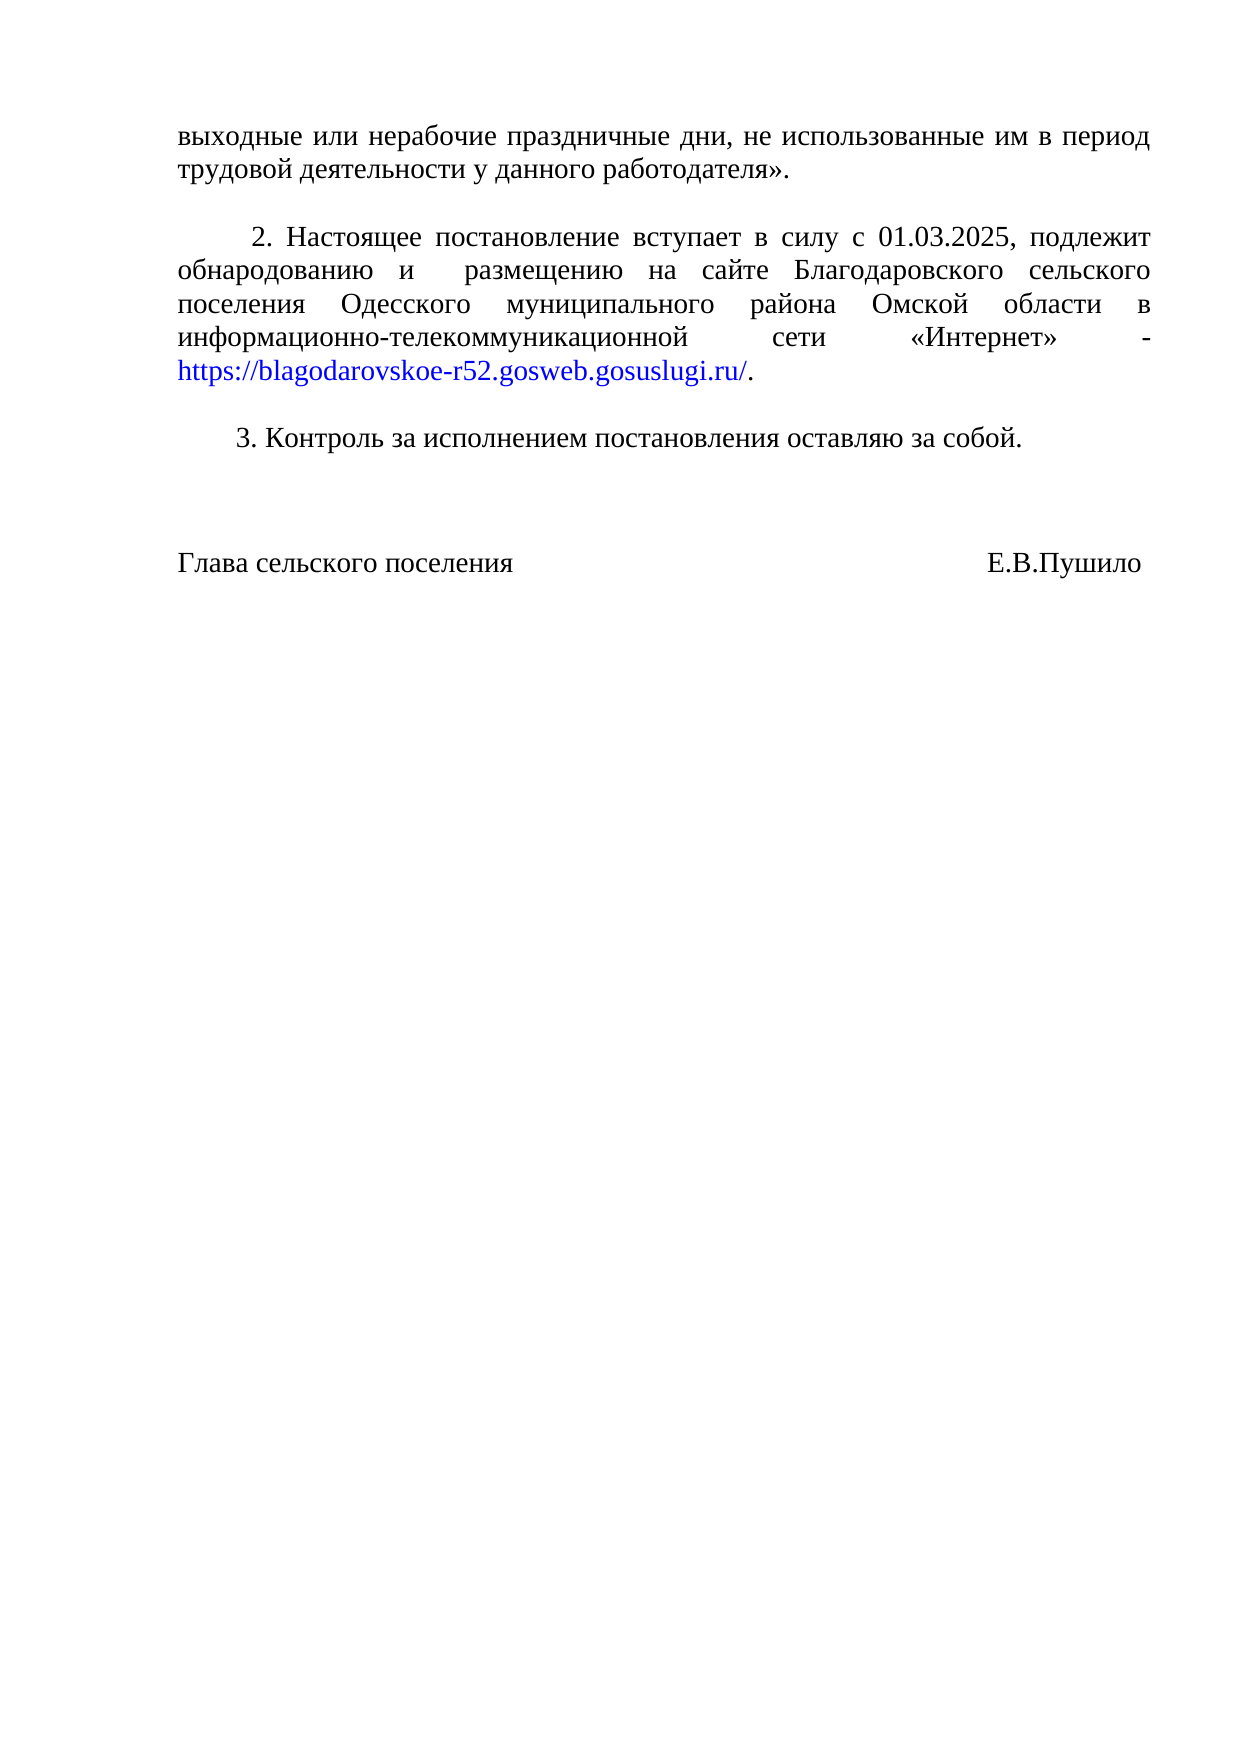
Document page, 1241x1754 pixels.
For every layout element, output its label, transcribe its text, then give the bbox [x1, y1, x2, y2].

text 2. Настоящее постановление вступает в силу с 01.03.2025, подлежит обнародованию и размещению на сайте Благодаровского сельского поселения Одесского муниципального района Омской области в информационно-телекоммуникационной сети «Интернет» - https://blagodarovskoe-r52.gosweb.gosuslugi.ru/. [177, 219, 1152, 386]
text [177, 118, 1152, 185]
text Глава сельского поселения Е.В.Пушило [177, 545, 1152, 579]
text 3. Контроль за исполнением постановления оставляю за собой. [177, 420, 1152, 453]
